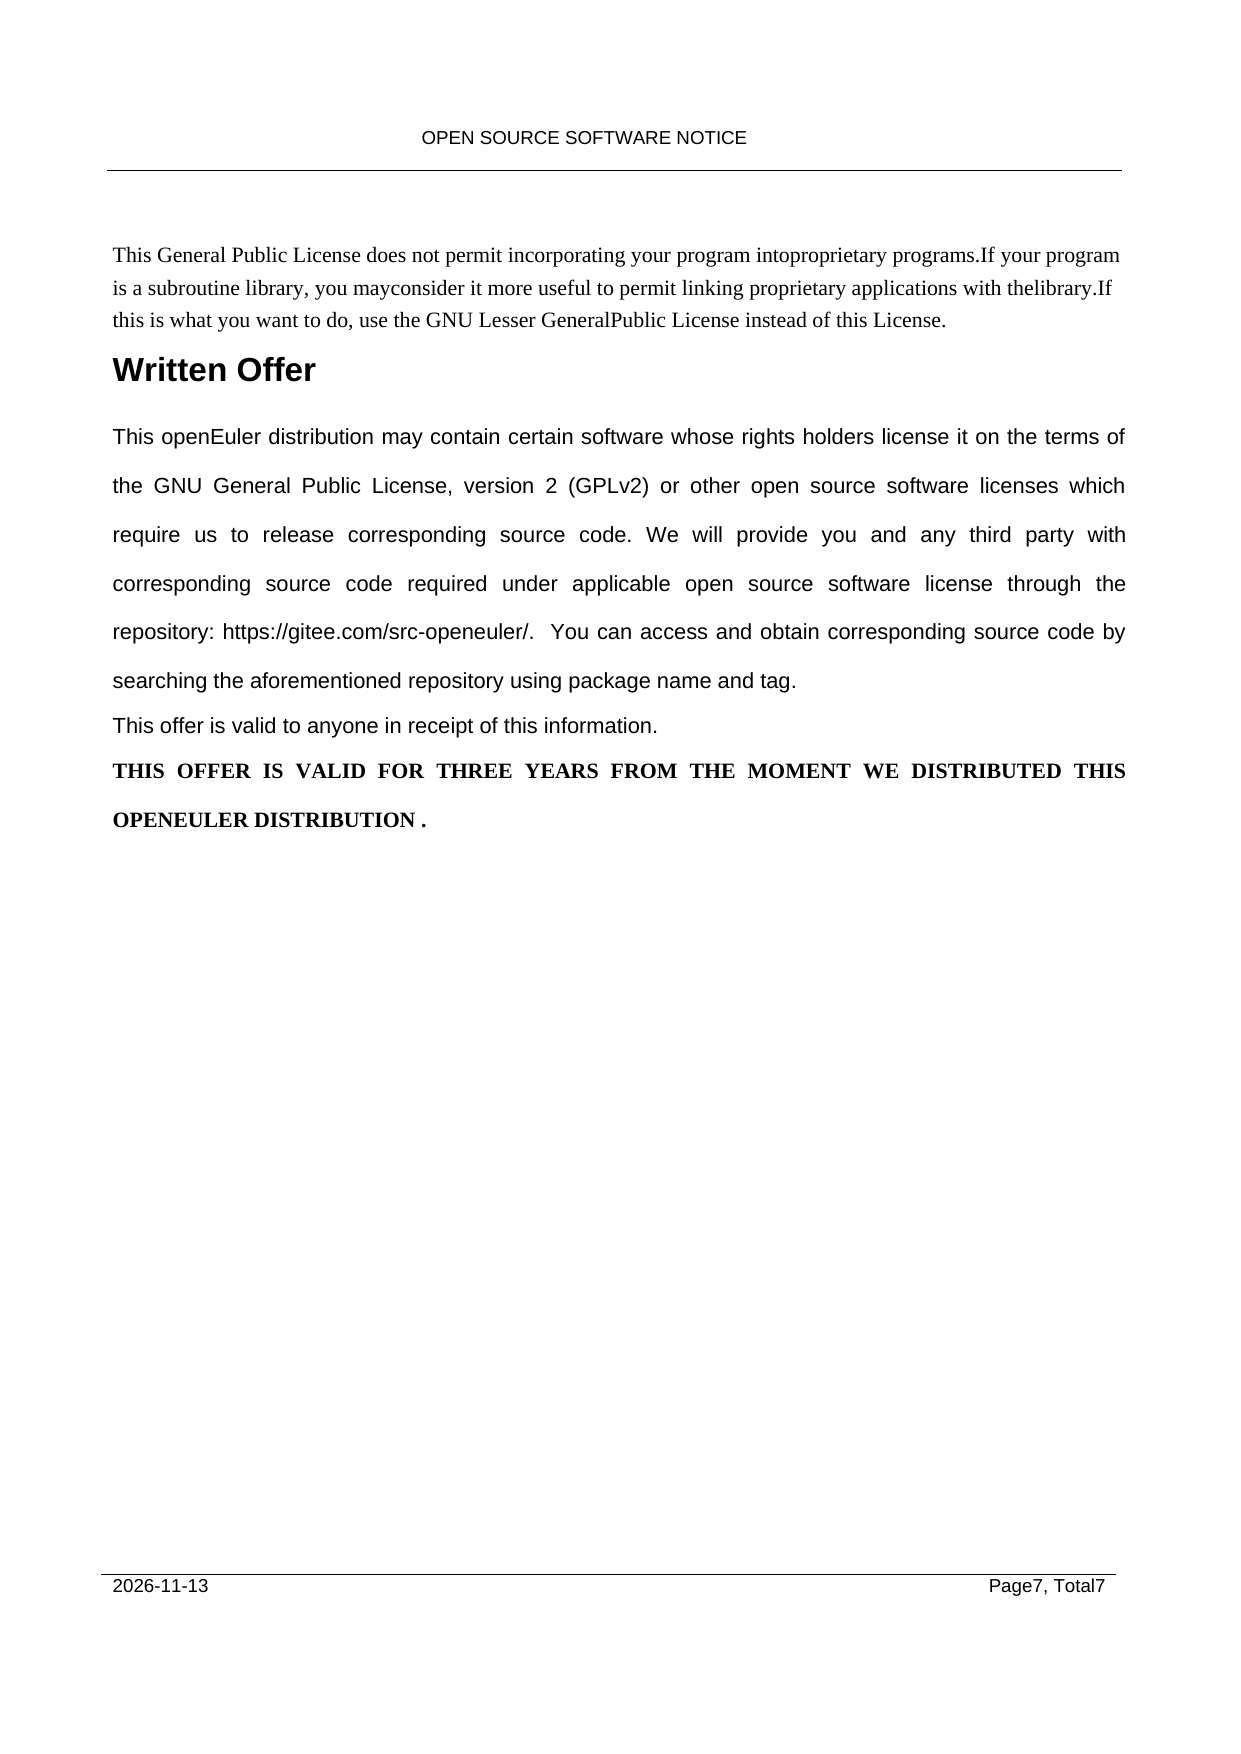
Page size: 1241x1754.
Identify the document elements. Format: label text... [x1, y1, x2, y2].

text Written Offer [112, 336, 1128, 401]
text This offer is valid to anyone in receipt of this information. [112, 709, 1128, 742]
text This openEuler distribution may contain certain software whose rights holders license it on the terms of the GNU General Public License, version 2 (GPLv2) or other open source software licenses which require us to release corresponding source code. We will provide you and any third party with corresponding source code required under applicable open source software license through the repository: https://gitee.com/src-openeuler/. You can access and obtain corresponding source code by searching the aforementioned repository using package name and tag. [112, 421, 1128, 697]
text This General Public License does not permit incorporating your program intoproprietary programs.If your program is a subroutine library, you mayconsider it more useful to permit linking proprietary applications with thelibrary.If this is what you want to do, use the GNU Lesser GeneralPublic License instead of this License. [112, 239, 1128, 336]
text THIS OFFER IS VALID FOR THREE YEARS FROM THE MOMENT WE DISTRIBUTED THIS OPENEULER DISTRIBUTION . [112, 754, 1128, 836]
